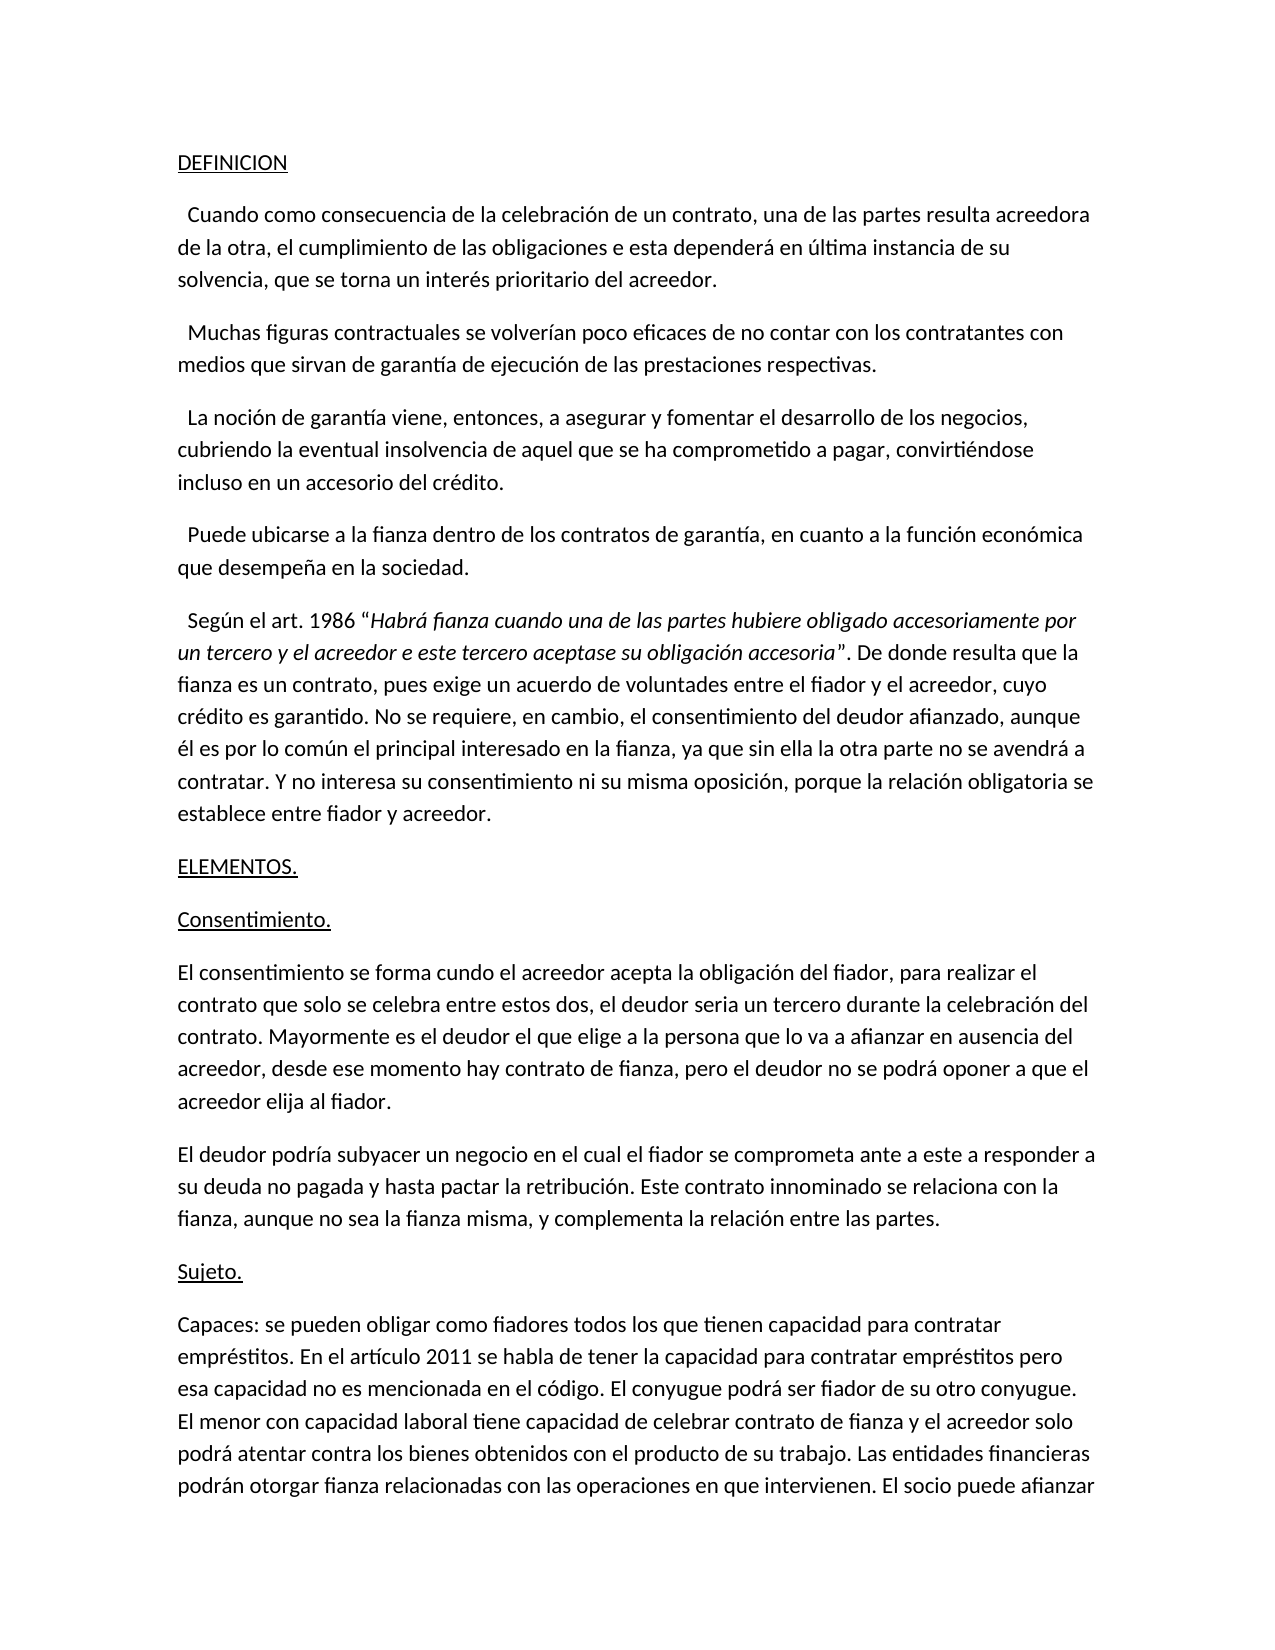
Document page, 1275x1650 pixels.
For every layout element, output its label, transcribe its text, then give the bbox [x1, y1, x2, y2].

text Sujeto. [177, 1257, 1098, 1285]
text La noción de garantía viene, entonces, a asegurar y fomentar el desarrollo de los negocios, cubriendo la eventual insolvencia de aquel que se ha comprometido a pagar, convirtiéndose incluso en un accesorio del crédito. [177, 403, 1098, 496]
text Según el art. 1986 “Habrá fianza cuando una de las partes hubiere obligado accesoriamente por un tercero y el acreedor e este tercero aceptase su obligación accesoria”. De donde resulta que la fianza es un contrato, pues exige un acuerdo de voluntades entre el fiador y el acreedor, cuyo crédito es garantido. No se requiere, en cambio, el consentimiento del deudor afianzado, aunque él es por lo común el principal interesado en la fianza, ya que sin ella la otra parte no se avendrá a contratar. Y no interesa su consentimiento ni su misma oposición, porque la relación obligatoria se establece entre fiador y acreedor. [177, 606, 1098, 827]
text El deudor podría subyacer un negocio en el cual el fiador se comprometa ante a este a responder a su deuda no pagada y hasta pactar la retribución. Este contrato innominado se relaciona con la fianza, aunque no sea la fianza misma, y complementa la relación entre las partes. [177, 1140, 1098, 1232]
text DEFINICION [177, 148, 1098, 176]
text ELEMENTOS. [177, 852, 1098, 880]
text Cuando como consecuencia de la celebración de un contrato, una de las partes resulta acreedora de la otra, el cumplimiento de las obligaciones e esta dependerá en última instancia de su solvencia, que se torna un interés prioritario del acreedor. [177, 201, 1098, 293]
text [177, 1310, 1098, 1499]
text Muchas figuras contractuales se volverían poco eficaces de no contar con los contratantes con medios que sirvan de garantía de ejecución de las prestaciones respectivas. [177, 318, 1098, 378]
text El consentimiento se forma cundo el acreedor acepta la obligación del fiador, para realizar el contrato que solo se celebra entre estos dos, el deudor seria un tercero durante la celebración del contrato. Mayormente es el deudor el que elige a la persona que lo va a afianzar en ausencia del acreedor, desde ese momento hay contrato de fianza, pero el deudor no se podrá oponer a que el acreedor elija al fiador. [177, 958, 1098, 1115]
text Puede ubicarse a la fianza dentro de los contratos de garantía, en cuanto a la función económica que desempeña en la sociedad. [177, 521, 1098, 581]
text Consentimiento. [177, 905, 1098, 933]
